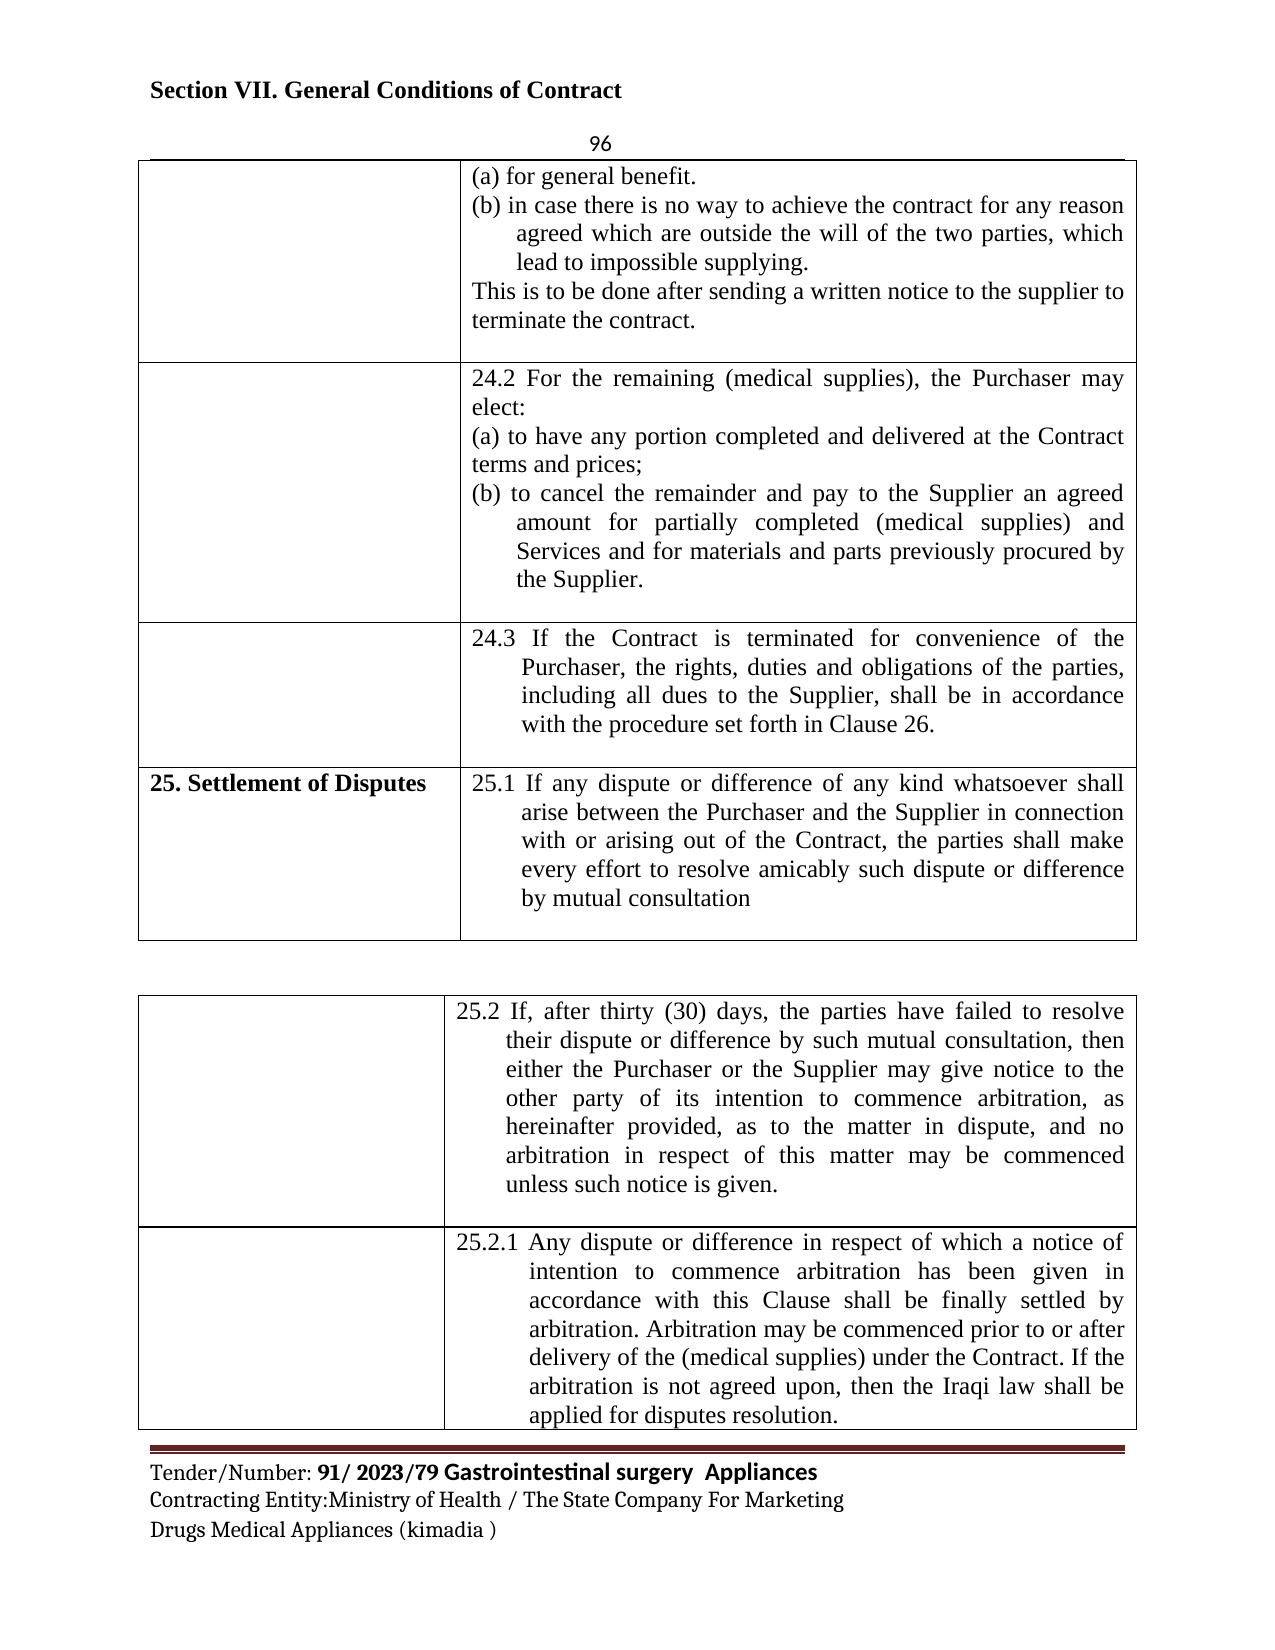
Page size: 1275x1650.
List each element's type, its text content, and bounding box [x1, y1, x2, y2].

table_cell 24.3 If the Contract is terminated for convenience of the Purchaser, the rights, duties and obligations of the parties, including all dues to the Supplier, shall be in accordance with the procedure set forth in Clause 26. [461, 623, 1136, 767]
table_header 25.2 If, after thirty (30) days, the parties have failed to resolve their dispute or difference by such mutual consultation, then either the Purchaser or the Supplier may give notice to the other party of its intention to commence arbitration, as hereinafter provided, as to the matter in dispute, and no arbitration in respect of this matter may be commenced unless such notice is given. [445, 996, 1136, 1226]
table_cell 25.1 If any dispute or difference of any kind whatsoever shall arise between the Purchaser and the Supplier in connection with or arising out of the Contract, the parties shall make every effort to resolve amicably such dispute or difference by mutual consultation [461, 768, 1136, 940]
table_cell 25. Settlement of Disputes [139, 768, 460, 940]
table_cell 24.2 For the remaining (medical supplies), the Purchaser may elect: (a) to have any portion completed and delivered at the Contract terms and prices; (b) to cancel the remainder and pay to the Supplier an agreed amount for partially completed (medical supplies) and Services and for materials and parts previously procured by the Supplier. [461, 363, 1136, 622]
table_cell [461, 161, 1136, 362]
table_cell [139, 1228, 444, 1429]
table_header [139, 996, 444, 1226]
table_cell 25.2.1 Any dispute or difference in respect of which a notice of intention to commence arbitration has been given in accordance with this Clause shall be finally settled by arbitration. Arbitration may be commenced prior to or after delivery of the (medical supplies) under the Contract. If the arbitration is not agreed upon, then the Iraqi law shall be applied for disputes resolution. [445, 1228, 1136, 1429]
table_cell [139, 161, 460, 362]
table_cell [139, 363, 460, 622]
table_cell [139, 623, 460, 767]
